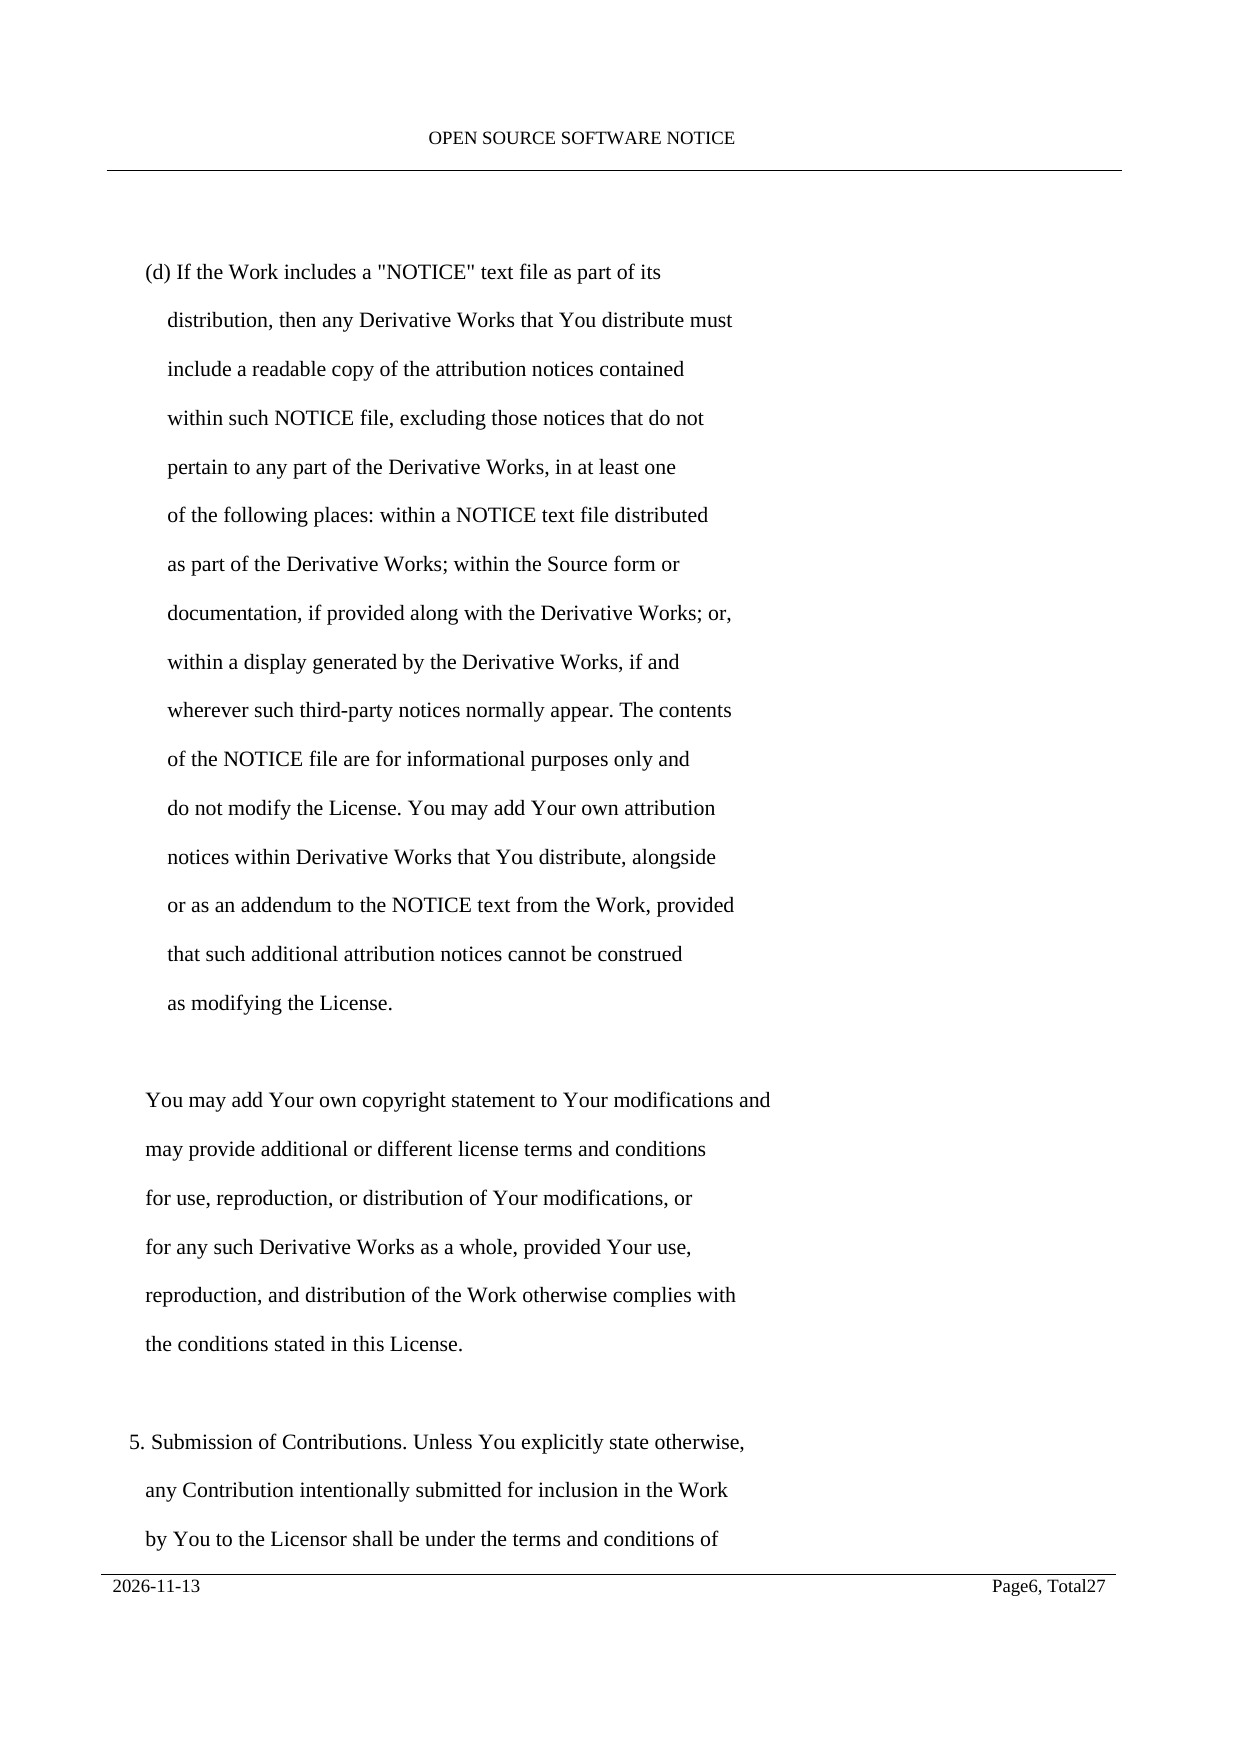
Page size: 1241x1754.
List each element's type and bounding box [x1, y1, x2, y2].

text [112, 206, 1128, 1555]
